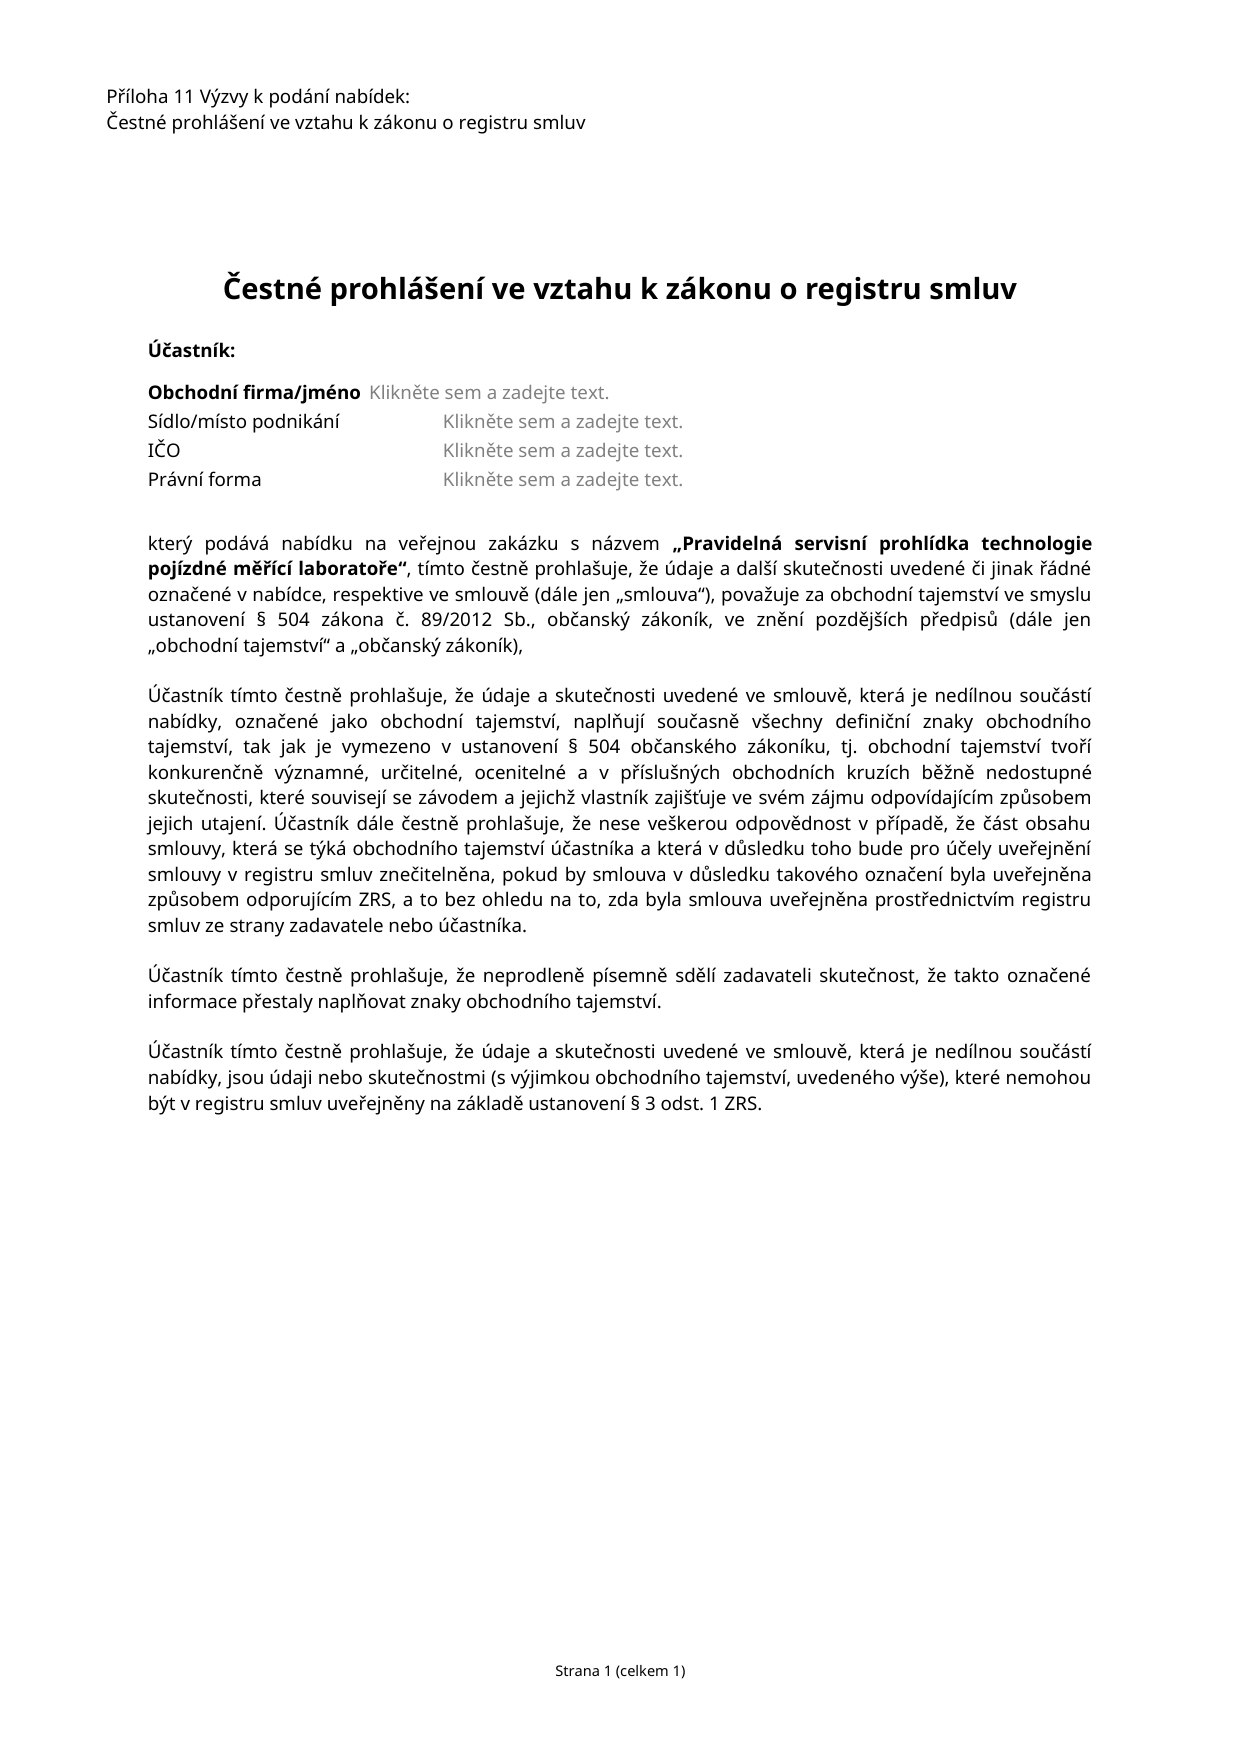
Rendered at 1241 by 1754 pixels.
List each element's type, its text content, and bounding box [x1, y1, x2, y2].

text Sídlo/místo podnikání [148, 405, 1093, 434]
text IČO [148, 434, 1093, 463]
text Účastník: [148, 333, 1093, 364]
text Obchodní firma/jméno [148, 376, 1093, 405]
text Právní forma [148, 463, 1093, 492]
text Účastník tímto čestně prohlašuje, že údaje a skutečnosti uvedené ve smlouvě, která je nedílnou součástí nabídky, označené jako obchodní tajemství, naplňují současně všechny definiční znaky obchodního tajemství, tak jak je vymezeno v ustanovení § 504 občanského zákoníku, tj. obchodní tajemství tvoří konkurenčně významné, určitelné, ocenitelné a v příslušných obchodních kruzích běžně nedostupné skutečnosti, které souvisejí se závodem a jejichž vlastník zajišťuje ve svém zájmu odpovídajícím způsobem jejich utajení. Účastník dále čestně prohlašuje, že nese veškerou odpovědnost v případě, že část obsahu smlouvy, která se týká obchodního tajemství účastníka a která v důsledku toho bude pro účely uveřejnění smlouvy v registru smluv znečitelněna, pokud by smlouva v důsledku takového označení byla uveřejněna způsobem odporujícím ZRS, a to bez ohledu na to, zda byla smlouva uveřejněna prostřednictvím registru smluv ze strany zadavatele nebo účastníka. [148, 683, 1093, 938]
text Účastník tímto čestně prohlašuje, že údaje a skutečnosti uvedené ve smlouvě, která je nedílnou součástí nabídky, jsou údaji nebo skutečnostmi (s výjimkou obchodního tajemství, uvedeného výše), které nemohou být v registru smluv uveřejněny na základě ustanovení § 3 odst. 1 ZRS. [148, 1039, 1093, 1115]
title Čestné prohlášení ve vztahu k zákonu o registru smluv [148, 268, 1093, 308]
text který podává nabídku na veřejnou zakázku s názvem „Pravidelná servisní prohlídka technologie pojízdné měřící laboratoře“, tímto čestně prohlašuje, že údaje a další skutečnosti uvedené či jinak řádné označené v nabídce, respektive ve smlouvě (dále jen „smlouva“), považuje za obchodní tajemství ve smyslu ustanovení § 504 zákona č. 89/2012 Sb., občanský zákoník, ve znění pozdějších předpisů (dále jen „obchodní tajemství“ a „občanský zákoník), [148, 530, 1093, 658]
text Účastník tímto čestně prohlašuje, že neprodleně písemně sdělí zadavateli skutečnost, že takto označené informace přestaly naplňovat znaky obchodního tajemství. [148, 963, 1093, 1014]
